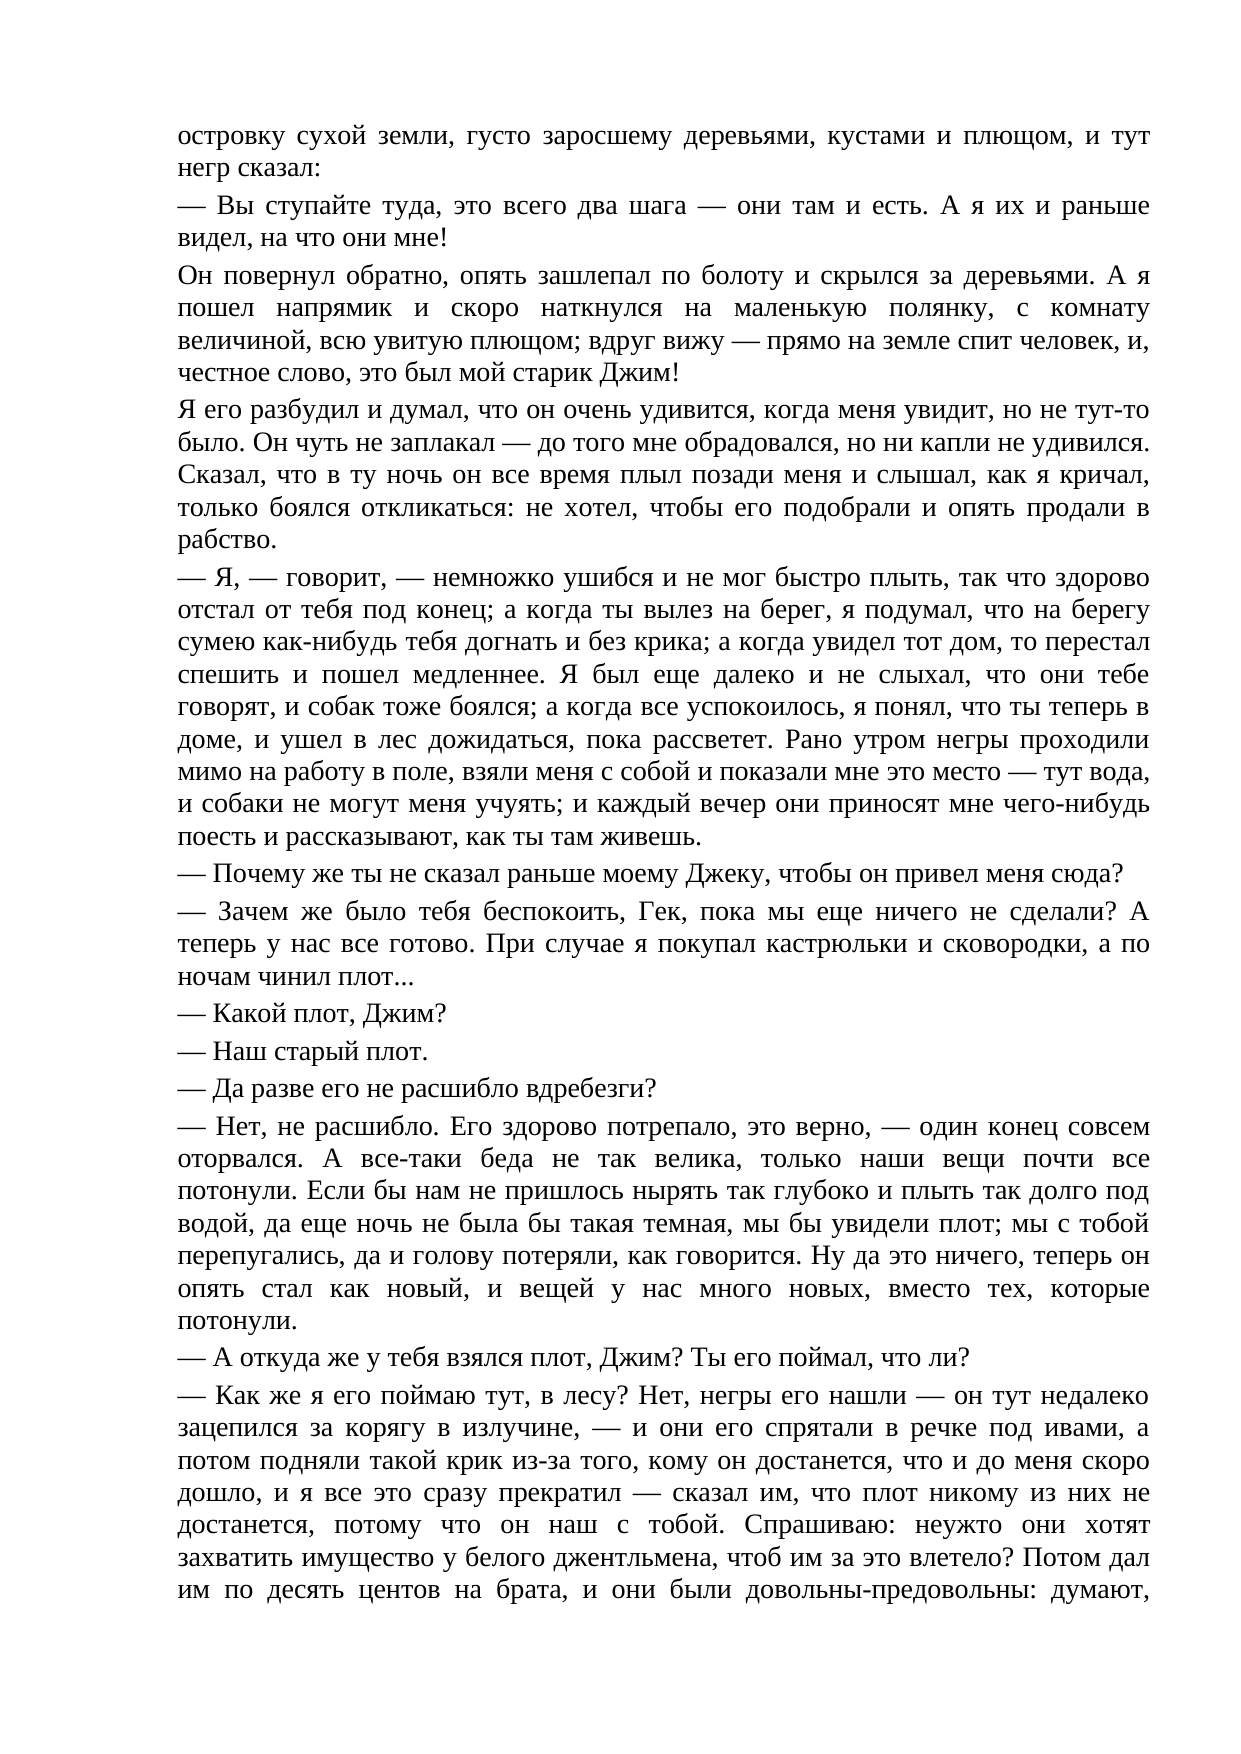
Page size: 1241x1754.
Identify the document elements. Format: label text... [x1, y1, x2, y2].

text — Зачем же было тебя беспокоить, Гек, пока мы еще ничего не сделали? А теперь у нас все готово. При случае я покупал кастрюльки и сковородки, а по ночам чинил плот... [177, 894, 1152, 991]
text — А откуда же у тебя взялся плот, Джим? Ты его поймал, что ли? [177, 1341, 1152, 1373]
text — Я, — говорит, — немножко ушибся и не мог быстро плыть, так что здорово отстал от тебя под конец; а когда ты вылез на берег, я подумал, что на берегу сумею как-нибудь тебя догнать и без крика; а когда увидел тот дом, то перестал спешить и пошел медленнее. Я был еще далеко и не слыхал, что они тебе говорят, и собак тоже боялся; а когда все успокоилось, я понял, что ты теперь в доме, и ушел в лес дожидаться, пока рассветет. Рано утром негры проходили мимо на работу в поле, взяли меня с собой и показали мне это место — тут вода, и собаки не могут меня учуять; и каждый вечер они приносят мне чего-нибудь поесть и рассказывают, как ты там живешь. [177, 560, 1152, 851]
text — Почему же ты не сказал раньше моему Джеку, чтобы он привел меня сюда? [177, 856, 1152, 889]
text — Какой плот, Джим? [177, 996, 1152, 1028]
text — Вы ступайте туда, это всего два шага — они там и есть. А я их и раньше видел, на что они мне! [177, 188, 1152, 253]
text Я его разбудил и думал, что он очень удивится, когда меня увидит, но не тут-то было. Он чуть не заплакал — до того мне обрадовался, но ни капли не удивился. Сказал, что в ту ночь он все время плыл позади меня и слышал, как я кричал, только боялся откликаться: не хотел, чтобы его подобрали и опять продали в рабство. [177, 393, 1152, 554]
text Он повернул обратно, опять зашлепал по болоту и скрылся за деревьями. А я пошел напрямик и скоро наткнулся на маленькую полянку, с комнату величиной, всю увитую плющом; вдруг вижу — прямо на земле спит человек, и, честное слово, это был мой старик Джим! [177, 258, 1152, 387]
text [177, 1378, 1152, 1605]
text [177, 118, 1152, 183]
text — Нет, не расшибло. Его здорово потрепало, это верно, — один конец совсем оторвался. А все-таки беда не так велика, только наши вещи почти все потонули. Если бы нам не пришлось нырять так глубоко и плыть так долго под водой, да еще ночь не была бы такая темная, мы бы увидели плот; мы с тобой перепугались, да и голову потеряли, как говорится. Ну да это ничего, теперь он опять стал как новый, и вещей у нас много новых, вместо тех, которые потонули. [177, 1109, 1152, 1335]
text — Наш старый плот. [177, 1034, 1152, 1066]
text — Да разве его не расшибло вдребезги? [177, 1071, 1152, 1103]
